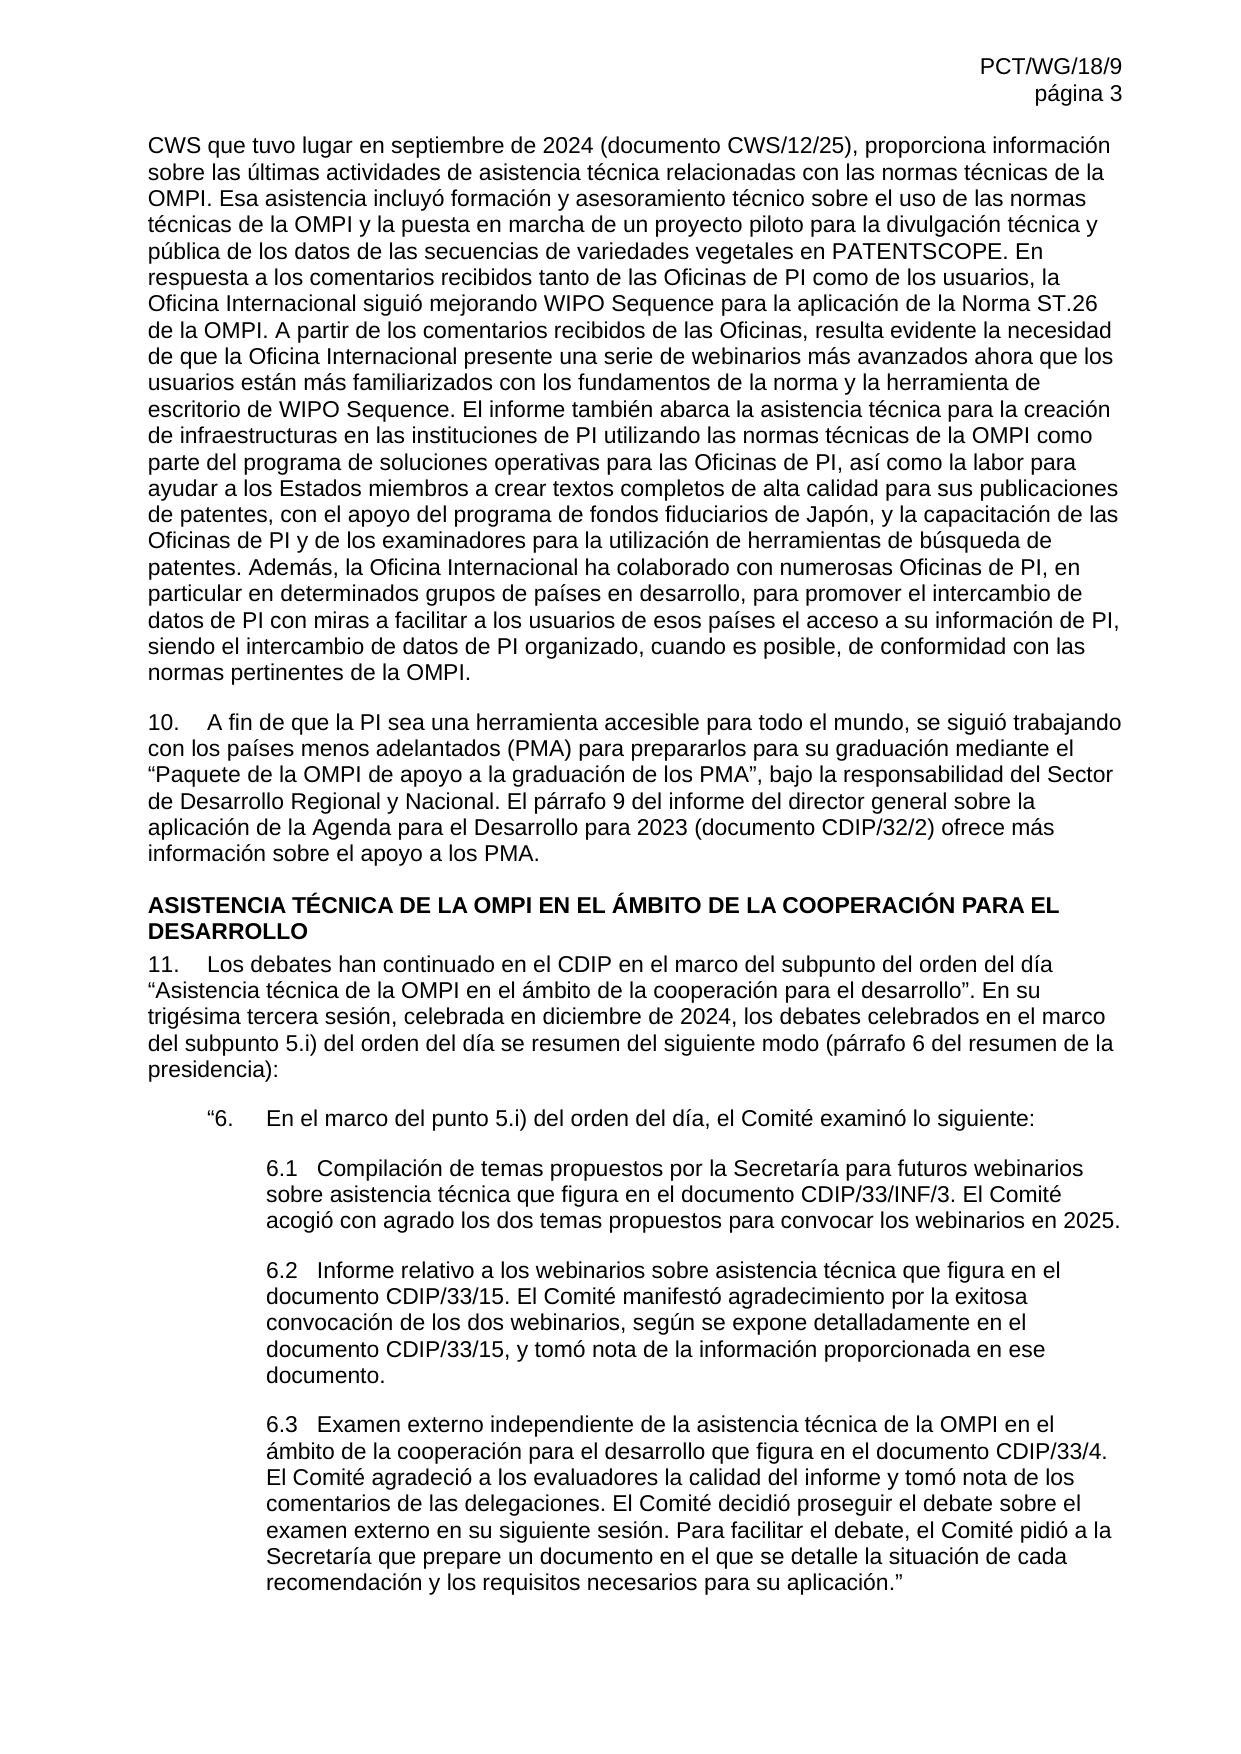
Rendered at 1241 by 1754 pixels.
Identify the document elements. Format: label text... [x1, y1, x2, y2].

text Los debates han continuado en el CDIP en el marco del subpunto del orden del día “Asistencia técnica de la OMPI en el ámbito de la cooperación para el desarrollo”. En su trigésima tercera sesión, celebrada en diciembre de 2024, los debates celebrados en el marco del subpunto 5.i) del orden del día se resumen del siguiente modo (párrafo 6 del resumen de la presidencia): [148, 951, 1122, 1082]
subtitle Asistencia técnica de la OMPI en el ámbito de la cooperación para el desarrollo [148, 892, 1122, 944]
list “6. En el marco del punto 5.i) del orden del día, el Comité examinó lo siguiente: [207, 1105, 1122, 1132]
list 6.1 Compilación de temas propuestos por la Secretaría para futuros webinarios sobre asistencia técnica que figura en el documento CDIP/33/INF/3. El Comité acogió con agrado los dos temas propuestos para convocar los webinarios en 2025. [266, 1154, 1122, 1234]
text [148, 132, 1122, 686]
list 6.2 Informe relativo a los webinarios sobre asistencia técnica que figura en el documento CDIP/33/15. El Comité manifestó agradecimiento por la exitosa convocación de los dos webinarios, según se expone detalladamente en el documento CDIP/33/15, y tomó nota de la información proporcionada en ese documento. [266, 1257, 1122, 1388]
text A fin de que la PI sea una herramienta accesible para todo el mundo, se siguió trabajando con los países menos adelantados (PMA) para prepararlos para su graduación mediante el “Paquete de la OMPI de apoyo a la graduación de los PMA”, bajo la responsabilidad del Sector de Desarrollo Regional y Nacional. El párrafo 9 del informe del director general sobre la aplicación de la Agenda para el Desarrollo para 2023 (documento CDIP/32/2) ofrece más información sobre el apoyo a los PMA. [148, 708, 1122, 867]
list 6.3 Examen externo independiente de la asistencia técnica de la OMPI en el ámbito de la cooperación para el desarrollo que figura en el documento CDIP/33/4. El Comité agradeció a los evaluadores la calidad del informe y tomó nota de los comentarios de las delegaciones. El Comité decidió proseguir el debate sobre el examen externo en su siguiente sesión. Para facilitar el debate, el Comité pidió a la Secretaría que prepare un documento en el que se detalle la situación de cada recomendación y los requisitos necesarios para su aplicación.” [266, 1411, 1122, 1596]
